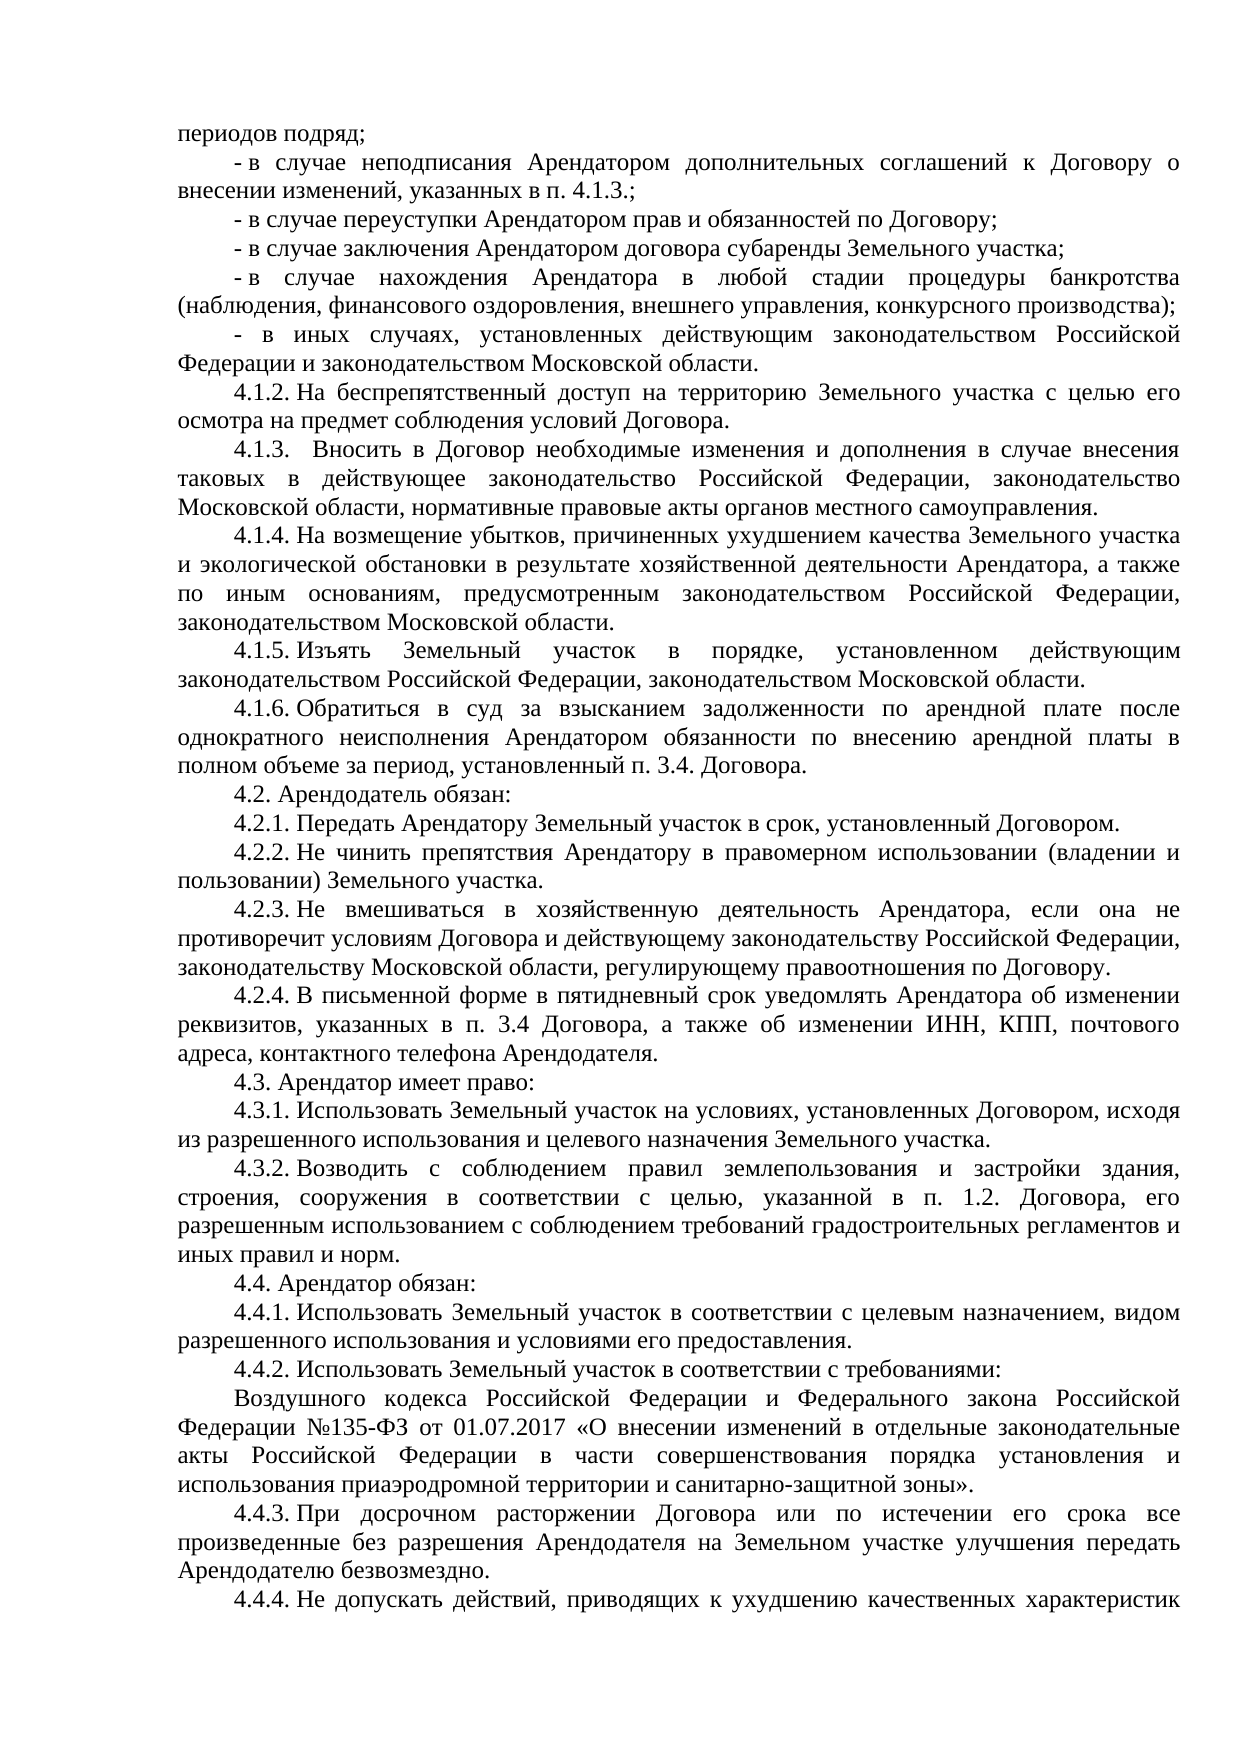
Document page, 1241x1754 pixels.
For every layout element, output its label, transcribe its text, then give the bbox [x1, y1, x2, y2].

text 4.1.2. На беспрепятственный доступ на территорию Земельного участка с целью его осмотра на предмет соблюдения условий Договора. [177, 377, 1181, 434]
text 4.4.1. Использовать Земельный участок в соответствии с целевым назначением, видом разрешенного использования и условиями его предоставления. [177, 1297, 1181, 1354]
text 4.1.3. Вносить в Договор необходимые изменения и дополнения в случае внесения таковых в действующее законодательство Российской Федерации, законодательство Московской области, нормативные правовые акты органов местного самоуправления. [177, 434, 1181, 521]
text 4.4.3. При досрочном расторжении Договора или по истечении его срока все произведенные без разрешения Арендодателя на Земельном участке улучшения передать Арендодателю безвозмездно. [177, 1498, 1181, 1584]
text 4.2.4. В письменной форме в пятидневный срок уведомлять Арендатора об изменении реквизитов, указанных в п. 3.4 Договора, а также об изменении ИНН, КПП, почтового адреса, контактного телефона Арендодателя. [177, 981, 1181, 1067]
text 4.4.2. Использовать Земельный участок в соответствии с требованиями: [177, 1354, 1181, 1383]
text 4.1.4. На возмещение убытков, причиненных ухудшением качества Земельного участка и экологической обстановки в результате хозяйственной деятельности Арендатора, а также по иным основаниям, предусмотренным законодательством Российской Федерации, законодательством Московской области. [177, 521, 1181, 636]
text 4.3. Арендатор имеет право: [177, 1067, 1181, 1096]
text - в случае неподписания Арендатором дополнительных соглашений к Договору о внесении изменений, указанных в п. 4.1.3.; [177, 147, 1181, 204]
text 4.3.2. Возводить с соблюдением правил землепользования и застройки здания, строения, сооружения в соответствии с целью, указанной в п. 1.2. Договора, его разрешенным использованием с соблюдением требований градостроительных регламентов и иных правил и норм. [177, 1153, 1181, 1268]
text - в случае заключения Арендатором договора субаренды Земельного участка; [177, 233, 1181, 262]
text 4.2.2. Не чинить препятствия Арендатору в правомерном использовании (владении и пользовании) Земельного участка. [177, 837, 1181, 894]
text - в иных случаях, установленных действующим законодательством Российской Федерации и законодательством Московской области. [177, 319, 1181, 377]
text 4.1.6. Обратиться в суд за взысканием задолженности по арендной плате после однократного неисполнения Арендатором обязанности по внесению арендной платы в полном объеме за период, установленный п. 3.4. Договора. [177, 693, 1181, 779]
text 4.4. Арендатор обязан: [177, 1268, 1181, 1297]
text Воздушного кодекса Российской Федерации и Федерального закона Российской Федерации №135-ФЗ от 01.07.2017 «О внесении изменений в отдельные законодательные акты Российской Федерации в части совершенствования порядка установления и использования приаэродромной территории и санитарно-защитной зоны». [177, 1383, 1181, 1498]
text 4.1.5. Изъять Земельный участок в порядке, установленном действующим законодательством Российской Федерации, законодательством Московской области. [177, 636, 1181, 693]
text - в случае нахождения Арендатора в любой стадии процедуры банкротства (наблюдения, финансового оздоровления, внешнего управления, конкурсного производства); [177, 262, 1181, 319]
text 4.3.1. Использовать Земельный участок на условиях, установленных Договором, исходя из разрешенного использования и целевого назначения Земельного участка. [177, 1096, 1181, 1153]
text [177, 118, 1181, 147]
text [177, 1584, 1181, 1613]
text 4.2. Арендодатель обязан: [177, 779, 1181, 808]
text - в случае переуступки Арендатором прав и обязанностей по Договору; [177, 204, 1181, 233]
text 4.2.1. Передать Арендатору Земельный участок в срок, установленный Договором. [177, 808, 1181, 837]
text 4.2.3. Не вмешиваться в хозяйственную деятельность Арендатора, если она не противоречит условиям Договора и действующему законодательству Российской Федерации, законодательству Московской области, регулирующему правоотношения по Договору. [177, 894, 1181, 981]
